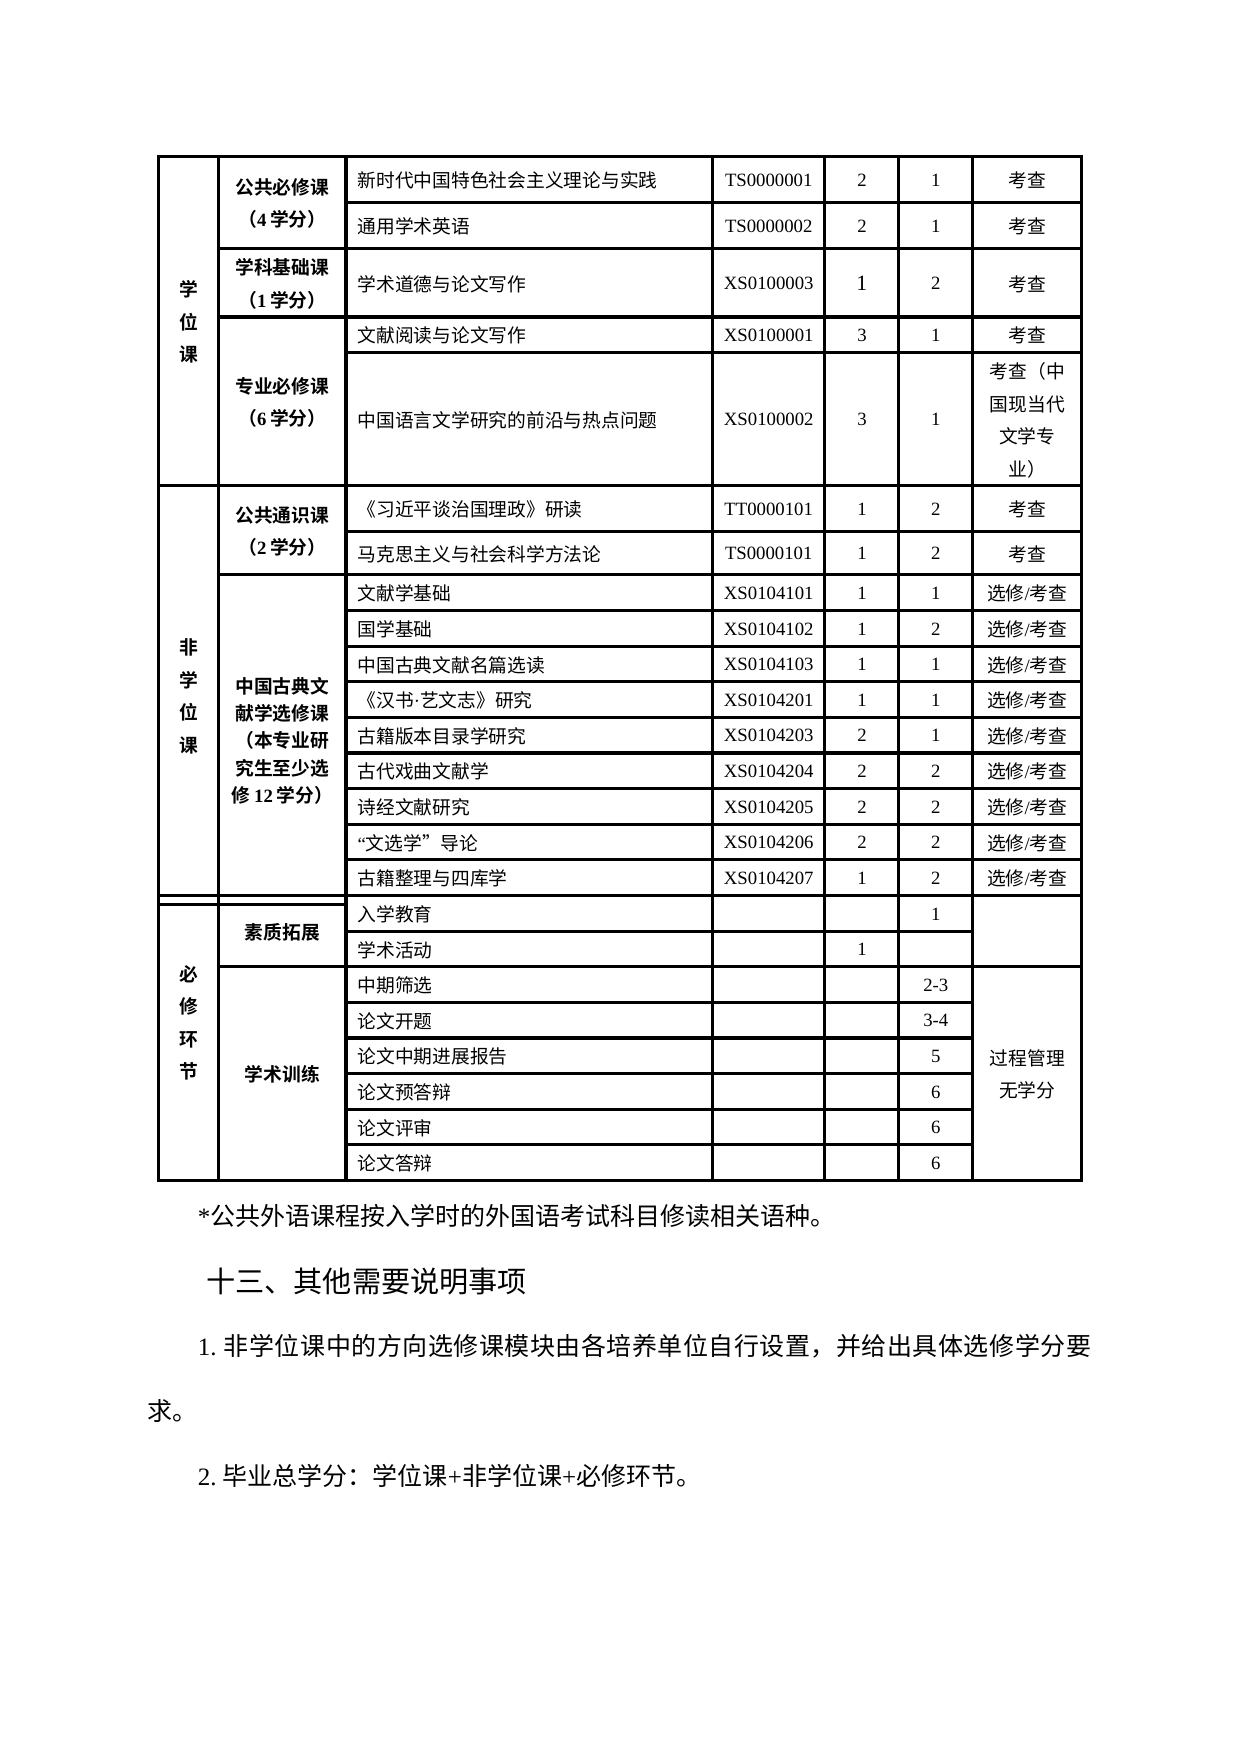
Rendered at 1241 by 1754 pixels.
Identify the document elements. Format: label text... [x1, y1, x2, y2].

table_cell 过程管理 无学分 [974, 968, 1080, 1179]
table_cell 3 [826, 354, 897, 484]
table_cell 2 [900, 487, 971, 530]
table_cell 1 [900, 158, 971, 201]
table_cell 古籍整理与四库学 [348, 861, 711, 894]
table_cell 1 [826, 250, 897, 315]
table_cell XS0100003 [714, 250, 823, 315]
table_cell 中国语言文学研究的前沿与热点问题 [348, 354, 711, 484]
table_cell 文献学基础 [348, 576, 711, 609]
table_cell XS0104207 [714, 861, 823, 894]
table_cell 2 [826, 790, 897, 823]
table_cell 选修/考查 [974, 719, 1080, 751]
table_cell 中国古典文献学选修课（本专业研究生至少选修12学分） [220, 576, 344, 894]
table_cell 诗经文献研究 [348, 790, 711, 823]
table_cell 1 [826, 576, 897, 609]
table_cell 论文答辩 [348, 1146, 711, 1179]
table_cell 2 [826, 158, 897, 201]
table_cell [714, 1004, 823, 1036]
table_cell 中期筛选 [348, 968, 711, 1001]
table_cell 1 [826, 612, 897, 644]
table_cell XS0100001 [714, 319, 823, 351]
table_cell 1 [900, 683, 971, 716]
table_cell 6 [900, 1146, 971, 1179]
table_cell TS0000101 [714, 533, 823, 573]
table_cell 1 [900, 719, 971, 751]
table_cell XS0104201 [714, 683, 823, 716]
table_cell 选修/考查 [974, 826, 1080, 858]
table_cell 3-4 [900, 1004, 971, 1036]
table_cell 考查 [974, 533, 1080, 573]
table_cell [826, 1075, 897, 1108]
table_cell 学位课 [160, 158, 217, 484]
table_cell 1 [826, 487, 897, 530]
table_cell TT0000101 [714, 487, 823, 530]
table_cell XS0104205 [714, 790, 823, 823]
text 十三、其他需要说明事项 [148, 1247, 1092, 1312]
text 1. 非学位课中的方向选修课模块由各培养单位自行设置，并给出具体选修学分要求。 [148, 1312, 1092, 1442]
table_cell [974, 897, 1080, 965]
table_cell 2-3 [900, 968, 971, 1001]
table_cell XS0104206 [714, 826, 823, 858]
table_cell 2 [826, 719, 897, 751]
table_cell 选修/考查 [974, 648, 1080, 680]
table_cell 古籍版本目录学研究 [348, 719, 711, 751]
table_cell 公共通识课 （2学分） [220, 487, 344, 573]
text *公共外语课程按入学时的外国语考试科目修读相关语种。 [148, 1182, 1092, 1247]
table_cell 2 [900, 790, 971, 823]
table_cell [826, 1004, 897, 1036]
table_cell XS0104101 [714, 576, 823, 609]
table_cell 学术道德与论文写作 [348, 250, 711, 315]
table_cell [714, 1111, 823, 1143]
table_cell XS0104103 [714, 648, 823, 680]
table_cell [826, 968, 897, 1001]
table_cell 中国古典文献名篇选读 [348, 648, 711, 680]
table_cell [900, 755, 971, 787]
table_cell 考查 [974, 250, 1080, 315]
table_cell 1 [900, 576, 971, 609]
table_cell 1 [826, 683, 897, 716]
table_cell 6 [900, 1075, 971, 1108]
table_cell 考查（中国现当代文学专业） [974, 354, 1080, 484]
table_cell 2 [900, 612, 971, 644]
table_cell 2 [900, 861, 971, 894]
table_cell XS0100002 [714, 354, 823, 484]
table_cell 入学教育 [348, 897, 711, 929]
table_cell 选修/考查 [974, 683, 1080, 716]
table_cell 1 [900, 204, 971, 247]
table_cell [714, 933, 823, 965]
table_cell 通用学术英语 [348, 204, 711, 247]
table_cell TS0000001 [714, 158, 823, 201]
table_cell 2 [900, 826, 971, 858]
table_cell 选修/考查 [974, 861, 1080, 894]
table_cell 学术训练 [220, 968, 344, 1179]
table_cell [714, 1040, 823, 1072]
table_cell 1 [826, 861, 897, 894]
table_cell 1 [826, 648, 897, 680]
table_cell [826, 755, 897, 787]
table_cell 1 [826, 533, 897, 573]
table_cell 6 [900, 1111, 971, 1143]
table_cell “文选学”导论 [348, 826, 711, 858]
table_cell 2 [826, 204, 897, 247]
table_cell 考查 [974, 158, 1080, 201]
table_cell [826, 1111, 897, 1143]
table_cell 1 [900, 319, 971, 351]
table_cell [714, 968, 823, 1001]
table_cell 公共必修课 （4学分） [220, 158, 344, 247]
table_cell 1 [900, 897, 971, 929]
table_cell [348, 755, 711, 787]
table_cell [714, 755, 823, 787]
table_cell 素质拓展 [220, 906, 344, 965]
table_cell 2 [900, 250, 971, 315]
table_cell 考查 [974, 204, 1080, 247]
table_cell 新时代中国特色社会主义理论与实践 [348, 158, 711, 201]
table_cell 学术活动 [348, 933, 711, 965]
table_cell 选修/考查 [974, 612, 1080, 644]
table_cell 文献阅读与论文写作 [348, 319, 711, 351]
table_cell 选修/考查 [974, 576, 1080, 609]
table_cell 国学基础 [348, 612, 711, 644]
table_cell XS0104203 [714, 719, 823, 751]
table_cell [714, 1146, 823, 1179]
table_cell 论文评审 [348, 1111, 711, 1143]
table_cell 3 [826, 319, 897, 351]
table_cell 选修/考查 [974, 790, 1080, 823]
table_cell 1 [900, 648, 971, 680]
table_cell [826, 1146, 897, 1179]
text 2. 毕业总学分：学位课+非学位课+必修环节。 [148, 1442, 1092, 1507]
table_cell [714, 897, 823, 929]
table_cell 论文中期进展报告 [348, 1040, 711, 1072]
table_cell TS0000002 [714, 204, 823, 247]
table_cell [974, 755, 1080, 787]
table_cell 1 [900, 354, 971, 484]
table_cell 1 [826, 933, 897, 965]
table_cell [714, 1075, 823, 1108]
table_cell [826, 897, 897, 929]
table_cell 2 [826, 826, 897, 858]
table_cell 马克思主义与社会科学方法论 [348, 533, 711, 573]
table_cell 5 [900, 1040, 971, 1072]
table_cell 论文开题 [348, 1004, 711, 1036]
table_cell [826, 1040, 897, 1072]
table_cell 《习近平谈治国理政》研读 [348, 487, 711, 530]
table_cell 2 [900, 533, 971, 573]
table_cell 考查 [974, 319, 1080, 351]
table_cell 非学位课 [160, 487, 217, 894]
table_cell 考查 [974, 487, 1080, 530]
table_cell [900, 933, 971, 965]
table_cell 学科基础课 （1学分） [220, 250, 344, 315]
table_cell 专业必修课 （6学分） [220, 319, 344, 484]
table_cell XS0104102 [714, 612, 823, 644]
table_cell 必修环节 [160, 906, 217, 1179]
table_cell 论文预答辩 [348, 1075, 711, 1108]
table_cell 《汉书·艺文志》研究 [348, 683, 711, 716]
